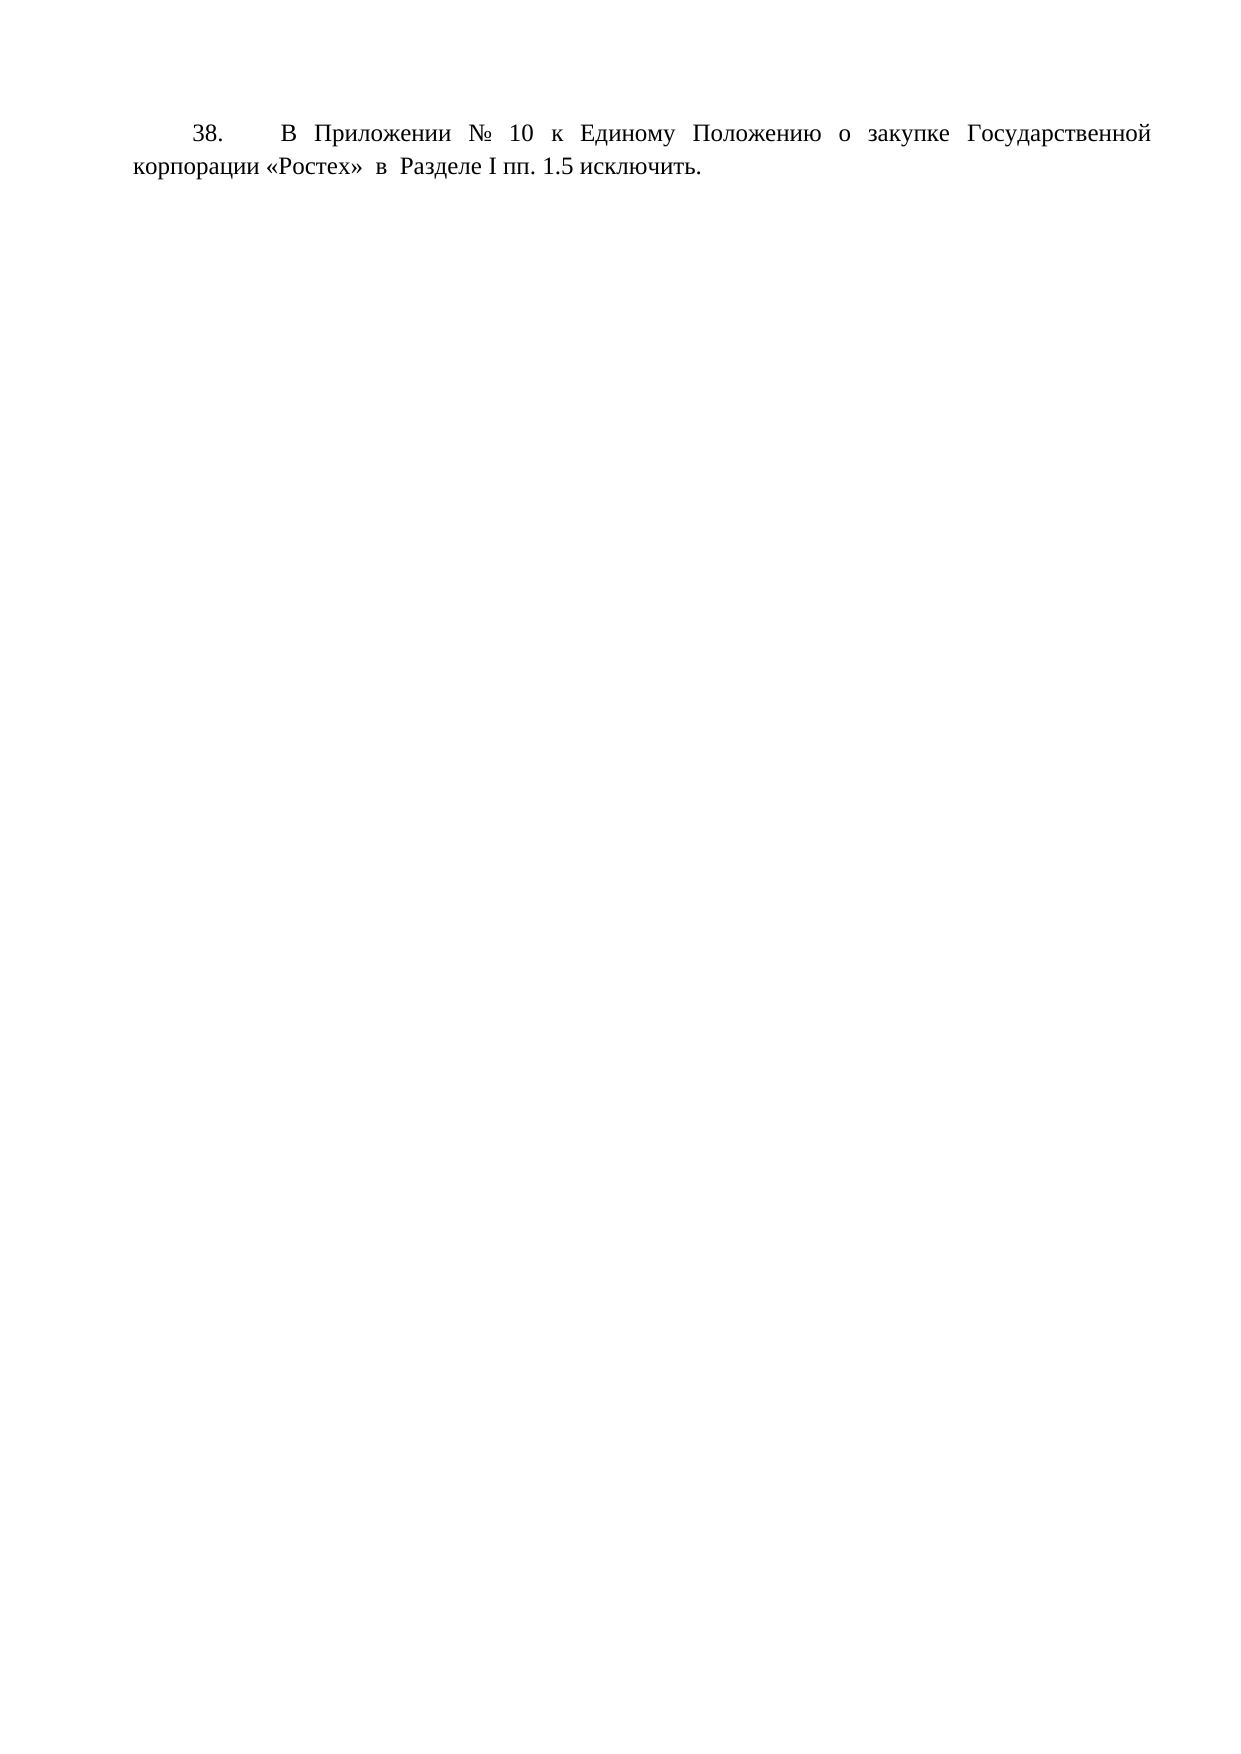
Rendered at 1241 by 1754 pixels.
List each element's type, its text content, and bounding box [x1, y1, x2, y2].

list В Приложении № 10 к Единому Положению о закупке Государственной корпорации «Ростех» в Разделе I пп. 1.5 исключить. [133, 118, 1152, 180]
